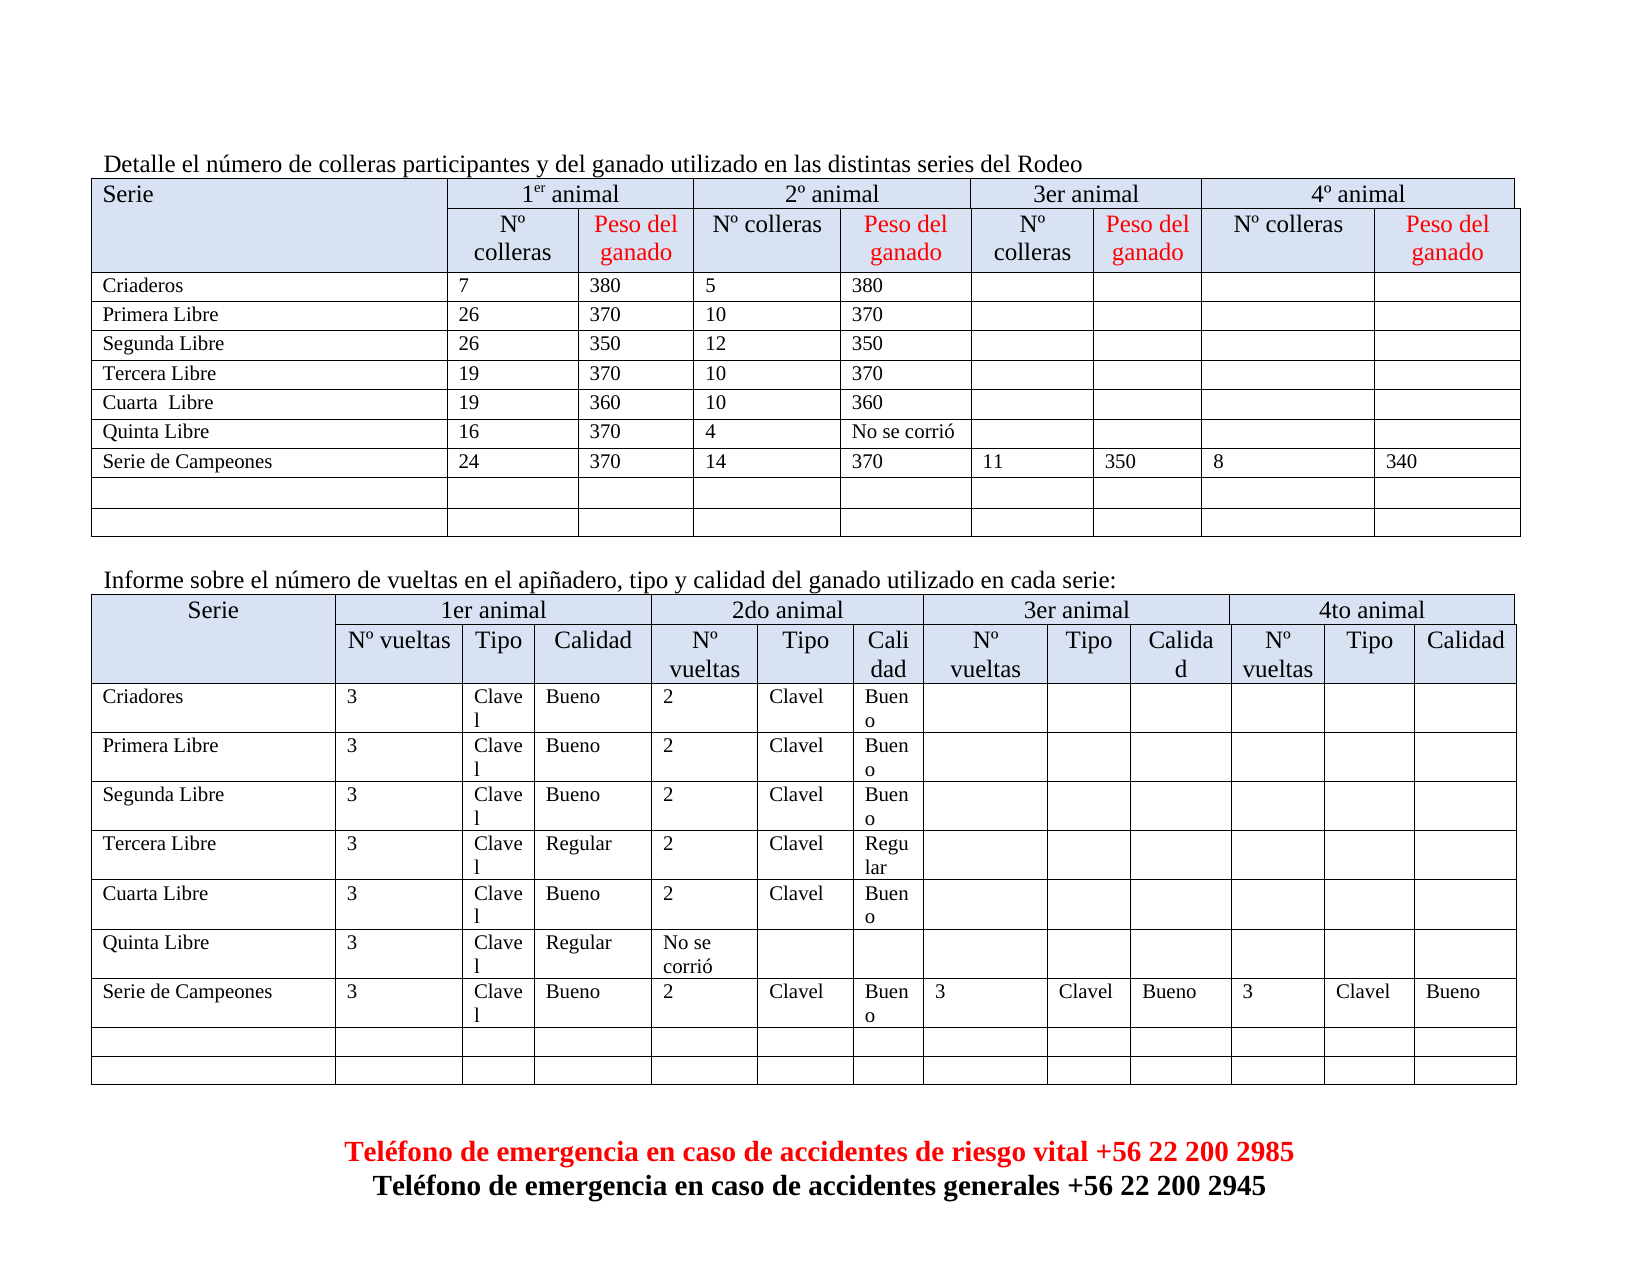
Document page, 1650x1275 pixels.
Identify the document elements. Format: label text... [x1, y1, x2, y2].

table_cell [924, 1057, 1047, 1084]
table_cell Calidad [1415, 625, 1516, 683]
table_cell Segunda Libre [92, 331, 447, 360]
table_cell [924, 880, 1047, 928]
table_cell Clavel [758, 831, 853, 879]
table_cell [924, 684, 1047, 732]
table_cell Clavel [463, 733, 534, 781]
table_cell 7 [448, 273, 578, 301]
table_header Serie [92, 179, 447, 272]
table_cell 350 [841, 331, 971, 360]
table_cell Clavel [463, 684, 534, 732]
table_cell [1094, 331, 1201, 360]
table_cell Tipo [463, 625, 534, 683]
table_cell Regular [535, 930, 651, 978]
table_cell Bueno [1415, 979, 1516, 1027]
table_cell Regular [854, 831, 923, 879]
table_cell [1202, 273, 1374, 301]
table_cell [1094, 420, 1201, 448]
table_cell [1325, 831, 1414, 879]
table_cell Calidad [854, 625, 923, 683]
table_cell 16 [448, 420, 578, 448]
table_cell Bueno [854, 733, 923, 781]
table_cell [1232, 930, 1324, 978]
table_cell [1325, 782, 1414, 830]
table_cell Clavel [758, 733, 853, 781]
table_cell [972, 361, 1093, 389]
table_cell [694, 478, 840, 508]
table_cell 3 [336, 880, 462, 928]
table_cell Tercera Libre [92, 361, 447, 389]
table_cell 370 [579, 420, 693, 448]
table_cell Clavel [463, 831, 534, 879]
table_cell [1375, 420, 1520, 448]
table_cell [1048, 831, 1130, 879]
table_cell 3 [336, 930, 462, 978]
table_cell [924, 930, 1047, 978]
table_cell 370 [841, 302, 971, 330]
table_cell Clavel [758, 782, 853, 830]
table_cell [1232, 782, 1324, 830]
table_cell Calidad [535, 625, 651, 683]
table_cell Primera Libre [92, 733, 335, 781]
table_cell Segunda Libre [92, 782, 335, 830]
table_cell 11 [972, 449, 1093, 477]
table_cell [1375, 509, 1520, 536]
table_cell [972, 273, 1093, 301]
table_header 2do animal [652, 595, 923, 624]
table_cell Nº colleras [448, 209, 578, 272]
table_cell 3 [924, 979, 1047, 1027]
table_cell [1131, 831, 1231, 879]
table_cell Serie de Campeones [92, 449, 447, 477]
table_cell [1415, 782, 1516, 830]
table_cell [92, 509, 447, 536]
table_cell [1325, 930, 1414, 978]
table_cell 370 [841, 361, 971, 389]
table_cell [1202, 361, 1374, 389]
table_cell 340 [1375, 449, 1520, 477]
table_cell Nº vueltas [924, 625, 1047, 683]
table_cell 2 [652, 880, 757, 928]
table_cell [579, 478, 693, 508]
table_cell 2 [652, 831, 757, 879]
table_cell [1375, 302, 1520, 330]
table_cell Clavel [463, 979, 534, 1027]
table_cell [1375, 361, 1520, 389]
table_cell Clavel [463, 930, 534, 978]
table_cell [1232, 733, 1324, 781]
table_cell [1325, 880, 1414, 928]
table_cell Tipo [758, 625, 853, 683]
table_cell [1094, 509, 1201, 536]
table_cell [694, 509, 840, 536]
table_cell [1094, 478, 1201, 508]
text Detalle el número de colleras participantes y del ganado utilizado en las distintas series del Rodeo [103, 149, 1536, 178]
table_header 3er animal [971, 179, 1201, 208]
table_cell [1048, 880, 1130, 928]
table_cell Calidad [1131, 625, 1231, 683]
table_cell 2 [652, 782, 757, 830]
table_cell [1048, 930, 1130, 978]
table_cell [1202, 331, 1374, 360]
table_cell [1131, 930, 1231, 978]
table_cell [92, 1028, 335, 1056]
table_cell [652, 1057, 757, 1084]
table_cell Peso del ganado [1375, 209, 1520, 272]
table_cell [1202, 390, 1374, 418]
table_cell Nº vueltas [336, 625, 462, 683]
table_cell Bueno [1131, 979, 1231, 1027]
table_cell [1131, 782, 1231, 830]
table_cell [535, 1057, 651, 1084]
table_cell [1048, 733, 1130, 781]
table_cell 2 [652, 684, 757, 732]
table_cell 4 [694, 420, 840, 448]
table_cell Cuarta Libre [92, 880, 335, 928]
table_cell Primera Libre [92, 302, 447, 330]
table_cell Bueno [535, 880, 651, 928]
table_cell [1131, 880, 1231, 928]
table_cell 3 [336, 782, 462, 830]
table_cell 12 [694, 331, 840, 360]
table_cell 350 [1094, 449, 1201, 477]
table_cell 19 [448, 361, 578, 389]
table_cell [1094, 361, 1201, 389]
table_cell [924, 831, 1047, 879]
table_cell 3 [336, 831, 462, 879]
table_cell Nº colleras [694, 209, 840, 272]
table_cell [535, 1028, 651, 1056]
table_cell 5 [694, 273, 840, 301]
table_cell Clavel [758, 684, 853, 732]
table_cell [1094, 273, 1201, 301]
table_cell Nº vueltas [652, 625, 757, 683]
table_cell [92, 1057, 335, 1084]
table_cell [579, 509, 693, 536]
table_cell Peso del ganado [1094, 209, 1201, 272]
table_cell [1131, 684, 1231, 732]
table_cell Regular [535, 831, 651, 879]
table_cell Tercera Libre [92, 831, 335, 879]
table_cell Criadores [92, 684, 335, 732]
table_cell [336, 1057, 462, 1084]
table_cell 14 [694, 449, 840, 477]
text Informe sobre el número de vueltas en el apiñadero, tipo y calidad del ganado utilizado en cada serie: [103, 566, 1536, 594]
table_cell [841, 478, 971, 508]
table_header 4to animal [1230, 595, 1514, 624]
table_cell 350 [579, 331, 693, 360]
table_cell [1375, 331, 1520, 360]
table_cell [758, 930, 853, 978]
table_cell Nº vueltas [1232, 625, 1324, 683]
table_cell [1325, 1057, 1414, 1084]
table_cell Nº colleras [972, 209, 1093, 272]
table_cell 10 [694, 361, 840, 389]
table_cell [1415, 1028, 1516, 1056]
table_cell 380 [841, 273, 971, 301]
table_cell [1415, 831, 1516, 879]
table_cell [1232, 1028, 1324, 1056]
table_cell Bueno [535, 782, 651, 830]
table_cell [1232, 880, 1324, 928]
table_cell 3 [336, 684, 462, 732]
table_cell [1415, 733, 1516, 781]
table_cell Clavel [463, 880, 534, 928]
table_cell [1325, 684, 1414, 732]
table_cell No se corrió [841, 420, 971, 448]
table_cell [652, 1028, 757, 1056]
table_cell [972, 390, 1093, 418]
table_cell [448, 509, 578, 536]
table_cell [841, 509, 971, 536]
table_cell Bueno [854, 684, 923, 732]
table_cell [924, 733, 1047, 781]
table_header [1515, 178, 1520, 208]
table_cell [1131, 1028, 1231, 1056]
table_cell [1202, 509, 1374, 536]
table_cell [1375, 390, 1520, 418]
table_cell Clavel [758, 880, 853, 928]
table_cell [1375, 478, 1520, 508]
table_cell Bueno [854, 979, 923, 1027]
table_cell Peso del ganado [579, 209, 693, 272]
table_cell 360 [841, 390, 971, 418]
table_cell [1415, 1057, 1516, 1084]
table_cell [1325, 1028, 1414, 1056]
table_cell [972, 331, 1093, 360]
table_cell [1325, 733, 1414, 781]
table_cell Quinta Libre [92, 420, 447, 448]
table_cell [854, 1057, 923, 1084]
table_cell [1094, 302, 1201, 330]
table_cell Bueno [854, 880, 923, 928]
table_cell [1202, 478, 1374, 508]
table_cell 10 [694, 390, 840, 418]
table_cell 360 [579, 390, 693, 418]
table_cell [1202, 420, 1374, 448]
table_header 3er animal [924, 595, 1229, 624]
table_cell 370 [579, 302, 693, 330]
table_cell 26 [448, 302, 578, 330]
table_cell Bueno [535, 684, 651, 732]
table_cell Tipo [1048, 625, 1130, 683]
table_cell [1048, 684, 1130, 732]
table_cell [758, 1028, 853, 1056]
table_cell [1048, 1028, 1130, 1056]
table_cell [1131, 733, 1231, 781]
table_cell 24 [448, 449, 578, 477]
table_cell [854, 930, 923, 978]
table_cell [463, 1057, 534, 1084]
table_cell 19 [448, 390, 578, 418]
table_cell [1202, 302, 1374, 330]
table_cell [972, 302, 1093, 330]
table_cell Nº colleras [1202, 209, 1374, 272]
table_cell 370 [579, 449, 693, 477]
table_cell Clavel [1048, 979, 1130, 1027]
table_header 1er animal [448, 179, 693, 208]
table_cell [1048, 1057, 1130, 1084]
table_header 2º animal [694, 179, 970, 208]
table_cell Bueno [535, 979, 651, 1027]
table_cell 3 [336, 733, 462, 781]
table_cell [972, 478, 1093, 508]
table_cell [463, 1028, 534, 1056]
table_header Serie [92, 595, 335, 683]
table_header 4º animal [1202, 179, 1514, 208]
table_cell Criaderos [92, 273, 447, 301]
table_cell [758, 1057, 853, 1084]
table_cell Cuarta Libre [92, 390, 447, 418]
table_cell Serie de Campeones [92, 979, 335, 1027]
table_cell 370 [579, 361, 693, 389]
table_cell [1232, 684, 1324, 732]
table_cell [924, 782, 1047, 830]
table_cell [92, 478, 447, 508]
table_cell Bueno [854, 782, 923, 830]
table_cell 370 [841, 449, 971, 477]
table_cell Bueno [535, 733, 651, 781]
table_cell [1415, 684, 1516, 732]
table_cell 3 [336, 979, 462, 1027]
table_cell [1048, 782, 1130, 830]
table_cell [1131, 1057, 1231, 1084]
table_header 1er animal [336, 595, 651, 624]
table_cell [972, 420, 1093, 448]
table_cell [924, 1028, 1047, 1056]
table_cell [1415, 930, 1516, 978]
table_cell 2 [652, 979, 757, 1027]
table_cell [336, 1028, 462, 1056]
table_cell [1415, 880, 1516, 928]
table_cell [854, 1028, 923, 1056]
table_cell 10 [694, 302, 840, 330]
table_cell 3 [1232, 979, 1324, 1027]
table_cell [972, 509, 1093, 536]
table_cell Quinta Libre [92, 930, 335, 978]
table_cell Clavel [1325, 979, 1414, 1027]
table_cell No se corrió [652, 930, 757, 978]
table_cell Tipo [1325, 625, 1414, 683]
table_cell Peso del ganado [841, 209, 971, 272]
table_cell 26 [448, 331, 578, 360]
table_cell [448, 478, 578, 508]
table_cell [1094, 390, 1201, 418]
table_cell [1232, 831, 1324, 879]
table_cell 8 [1202, 449, 1374, 477]
table_cell Clavel [463, 782, 534, 830]
table_cell [1375, 273, 1520, 301]
table_cell [1232, 1057, 1324, 1084]
table_cell 380 [579, 273, 693, 301]
table_cell Clavel [758, 979, 853, 1027]
table_cell 2 [652, 733, 757, 781]
